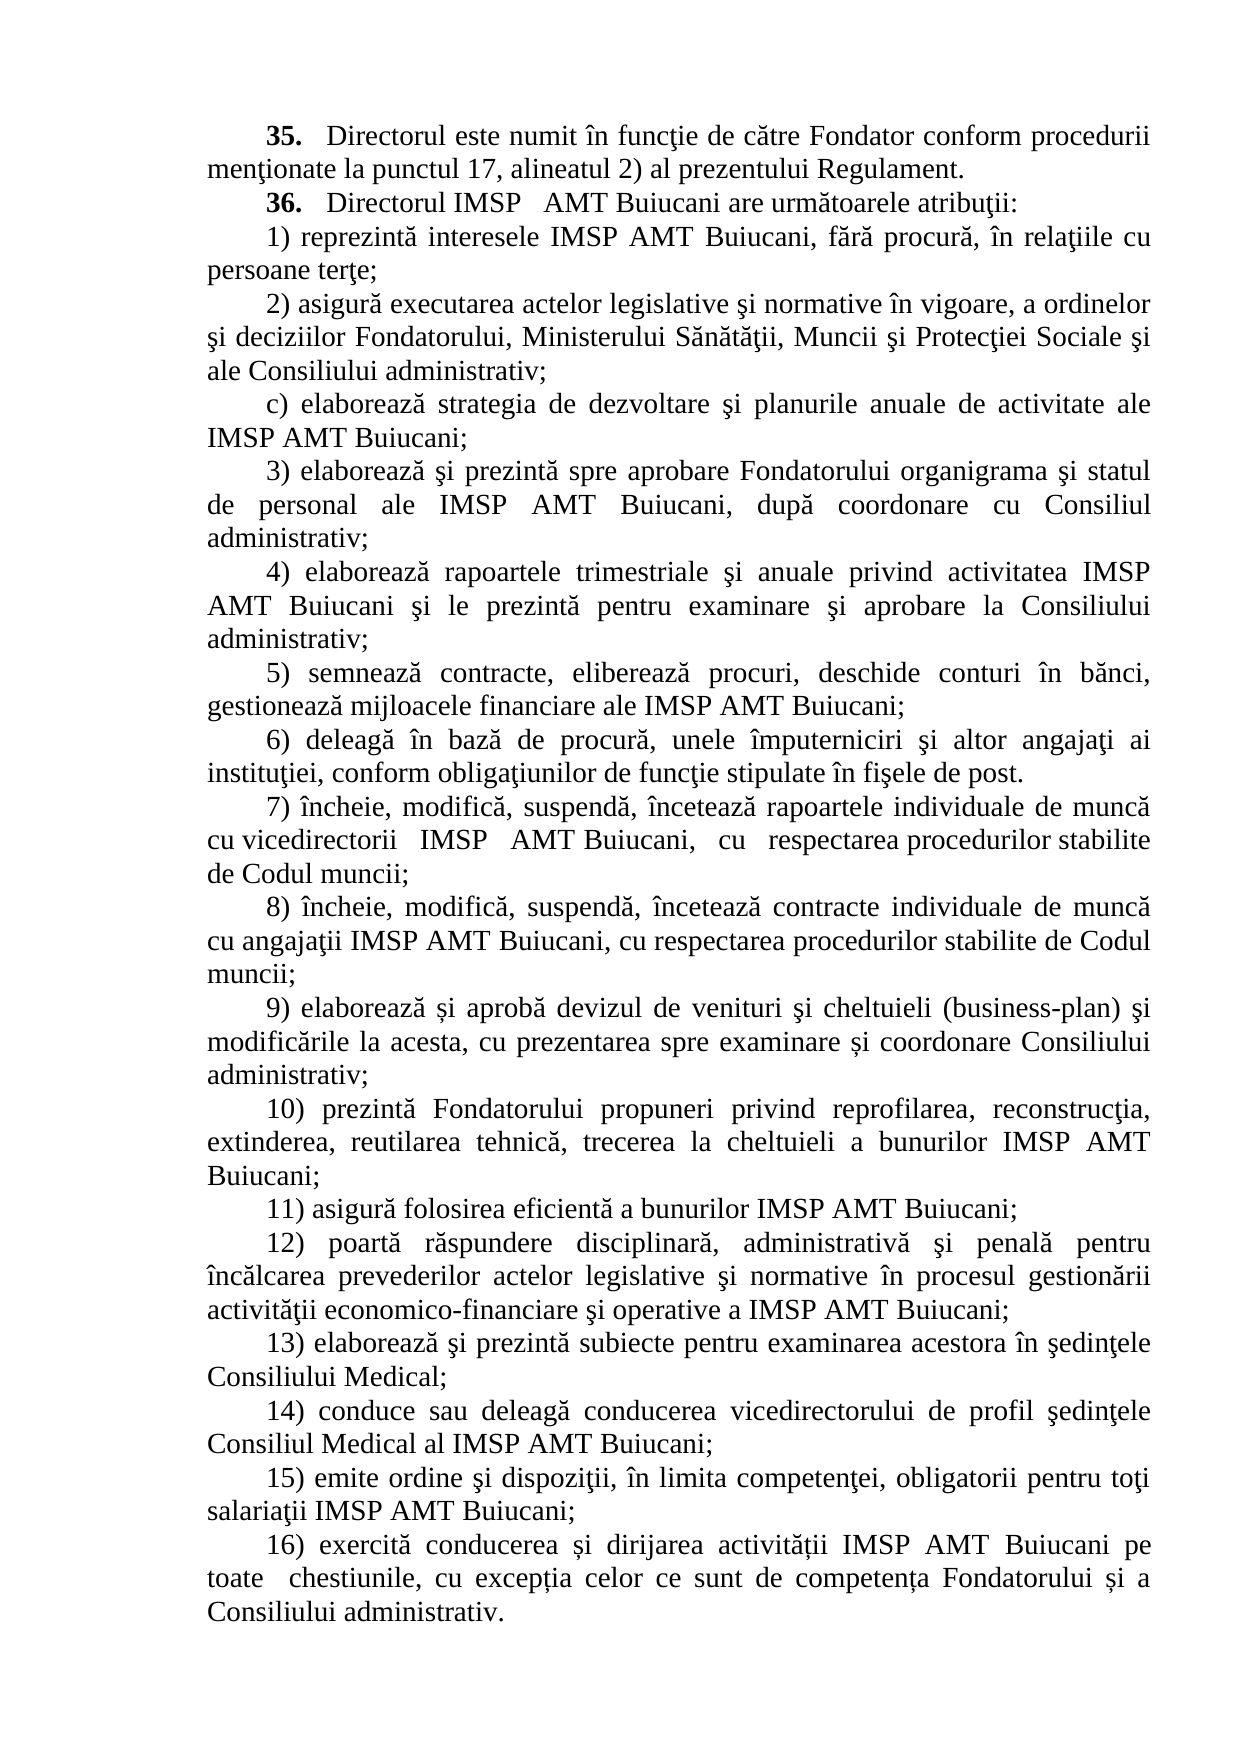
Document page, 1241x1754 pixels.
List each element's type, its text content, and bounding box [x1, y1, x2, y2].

text 13) elaborează şi prezintă subiecte pentru examinarea acestora în şedinţele Consiliului Medical; [207, 1326, 1152, 1393]
text 3) elaborează şi prezintă spre aprobare Fondatorului organigrama şi statul de personal ale IMSP AMT Buiucani, după coordonare cu Consiliul administrativ; [207, 453, 1152, 554]
text 12) poartă răspundere disciplinară, administrativă şi penală pentru încălcarea prevederilor actelor legislative şi normative în procesul gestionării activităţii economico-financiare şi operative a IMSP AMT Buiucani; [207, 1225, 1152, 1326]
text 11) asigură folosirea eficientă a bunurilor IMSP AMT Buiucani; [207, 1191, 1152, 1225]
text 14) conduce sau deleagă conducerea vicedirectorului de profil şedinţele Consiliul Medical al IMSP AMT Buiucani; [207, 1393, 1152, 1460]
text 6) deleagă în bază de procură, unele împuterniciri şi altor angajaţi ai instituţiei, conform obligaţiunilor de funcţie stipulate în fişele de post. [207, 722, 1152, 789]
text 8) încheie, modifică, suspendă, încetează contracte individuale de muncă cu angajaţii IMSP AMT Buiucani, cu respectarea procedurilor stabilite de Codul muncii; [207, 889, 1152, 990]
list Directorul este numit în funcţie de către Fondator conform procedurii menţionate la punctul 17, alineatul 2) al prezentului Regulament. [207, 118, 1152, 185]
text 16) exercită conducerea și dirijarea activității IMSP AMT Buiucani pe toate chestiunile, cu excepția celor ce sunt de competența Fondatorului și a Consiliului administrativ. [207, 1527, 1152, 1627]
text 4) elaborează rapoartele trimestriale şi anuale privind activitatea IMSP AMT Buiucani şi le prezintă pentru examinare şi aprobare la Consiliului administrativ; [207, 554, 1152, 655]
text 1) reprezintă interesele IMSP AMT Buiucani, fără procură, în relaţiile cu persoane terţe; [207, 219, 1152, 286]
text 10) prezintă Fondatorului propuneri privind reprofilarea, reconstrucţia, extinderea, reutilarea tehnică, trecerea la cheltuieli a bunurilor IMSP AMT Buiucani; [207, 1091, 1152, 1191]
text 7) încheie, modifică, suspendă, încetează rapoartele individuale de muncă cu vicedirectorii IMSP AMT Buiucani, cu respectarea procedurilor stabilite de Codul muncii; [207, 789, 1152, 889]
list Directorul IMSP AMT Buiucani are următoarele atribuţii: [207, 185, 1152, 219]
text c) elaborează strategia de dezvoltare şi planurile anuale de activitate ale IMSP AMT Buiucani; [207, 386, 1152, 453]
text 2) asigură executarea actelor legislative şi normative în vigoare, a ordinelor şi deciziilor Fondatorului, Ministerului Sănătăţii, Muncii şi Protecţiei Sociale şi ale Consiliului administrativ; [207, 286, 1152, 386]
text 5) semnează contracte, eliberează procuri, deschide conturi în bănci, gestionează mijloacele financiare ale IMSP AMT Buiucani; [207, 655, 1152, 722]
text 9) elaborează și aprobă devizul de venituri şi cheltuieli (business-plan) şi modificările la acesta, cu prezentarea spre examinare și coordonare Consiliului administrativ; [207, 990, 1152, 1091]
text 15) emite ordine şi dispoziţii, în limita competenţei, obligatorii pentru toţi salariaţii IMSP AMT Buiucani; [207, 1460, 1152, 1527]
